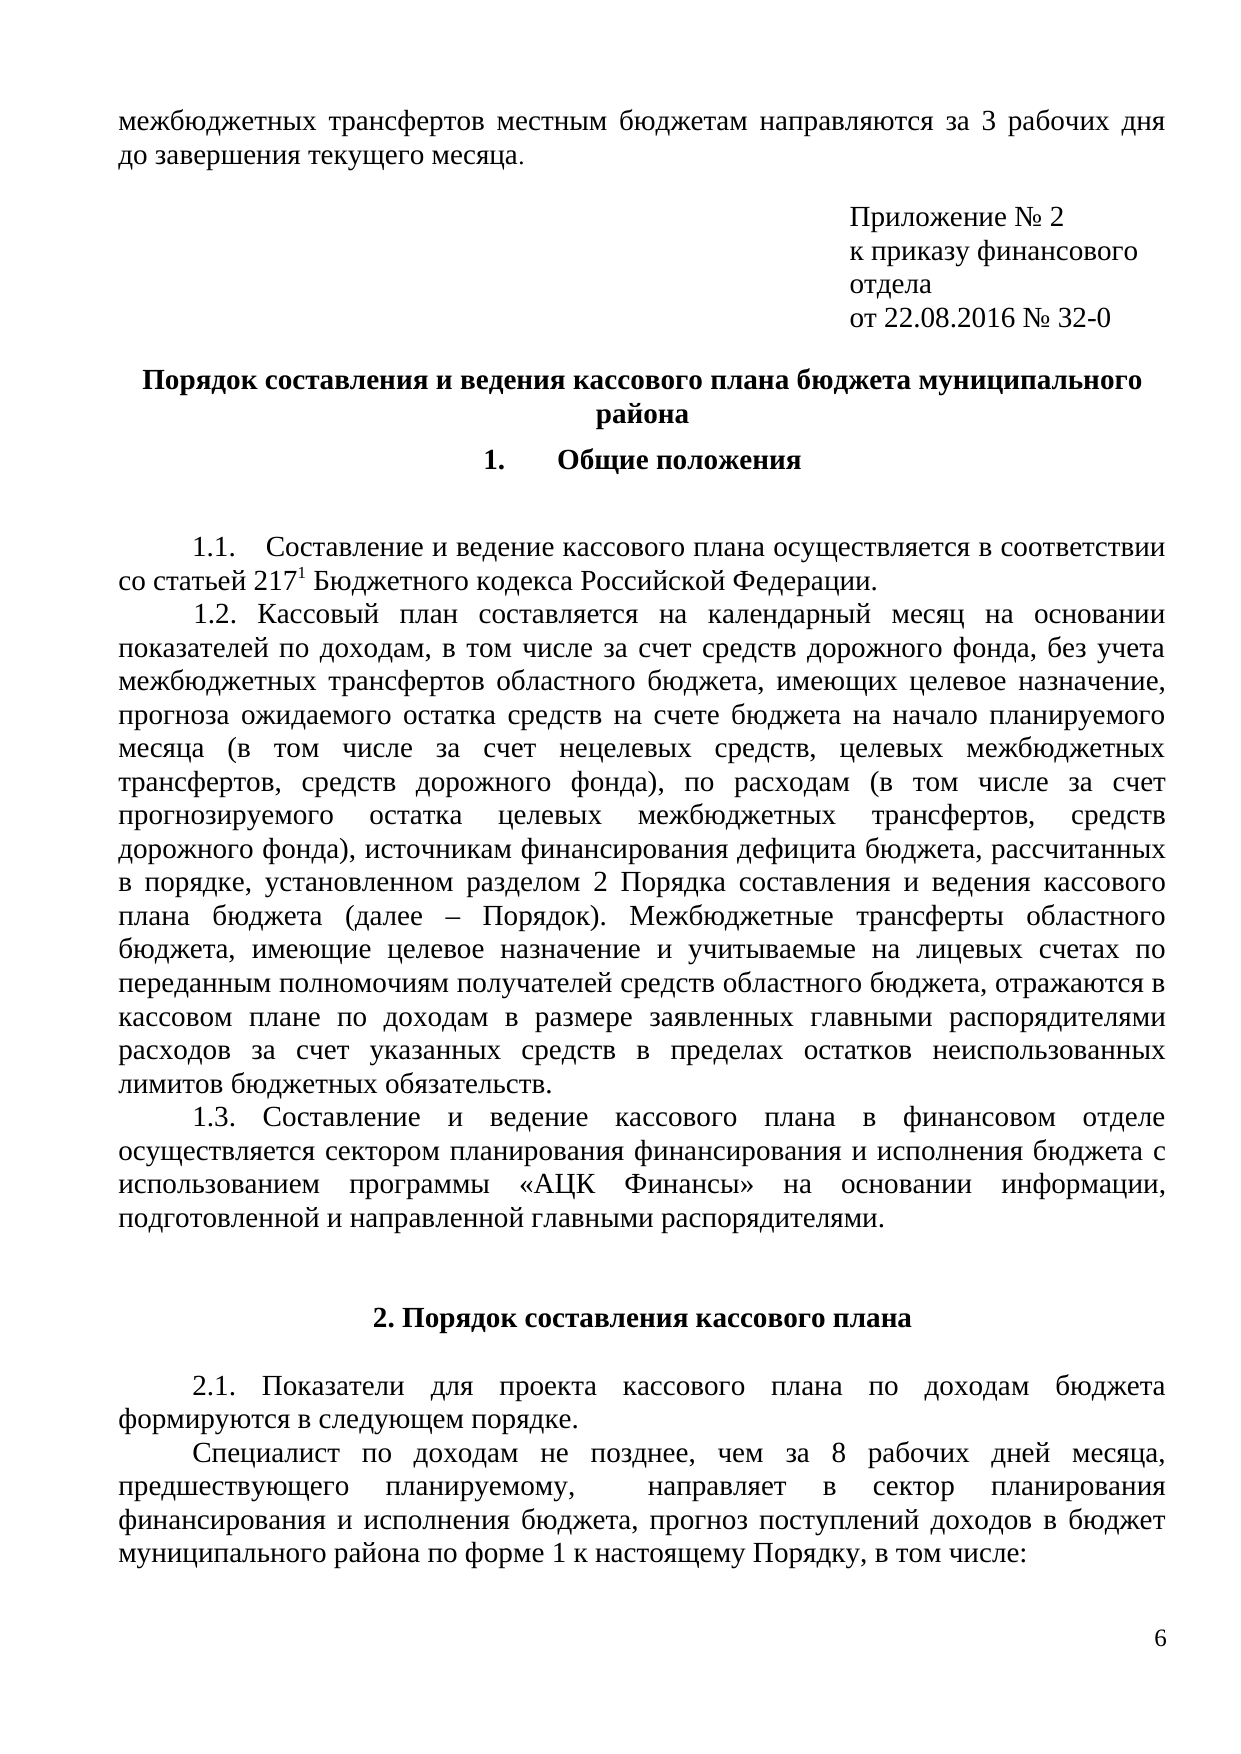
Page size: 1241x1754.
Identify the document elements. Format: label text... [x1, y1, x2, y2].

text Приложение № 2 [776, 199, 1167, 233]
text Специалист по доходам не позднее, чем за 8 рабочих дней месяца, предшествующего планируемому, направляет в сектор планирования финансирования и исполнения бюджета, прогноз поступлений доходов в бюджет муниципального района по форме 1 к настоящему Порядку, в том числе: [118, 1435, 1167, 1569]
text 2.1. Показатели для проекта кассового плана по доходам бюджета формируются в следующем порядке. [118, 1368, 1167, 1435]
text 1.3. Составление и ведение кассового плана в финансовом отделе осуществляется сектором планирования финансирования и исполнения бюджета с использованием программы «АЦК Финансы» на основании информации, подготовленной и направленной главными распорядителями. [118, 1099, 1167, 1233]
text 1.2. Кассовый план составляется на календарный месяц на основании показателей по доходам, в том числе за счет средств дорожного фонда, без учета межбюджетных трансфертов областного бюджета, имеющих целевое назначение, прогноза ожидаемого остатка средств на счете бюджета на начало планируемого месяца (в том числе за счет нецелевых средств, целевых межбюджетных трансфертов, средств дорожного фонда), по расходам (в том числе за счет прогнозируемого остатка целевых межбюджетных трансфертов, средств дорожного фонда), источникам финансирования дефицита бюджета, рассчитанных в порядке, установленном разделом 2 Порядка составления и ведения кассового плана бюджета (далее – Порядок). Межбюджетные трансферты областного бюджета, имеющие целевое назначение и учитываемые на лицевых счетах по переданным полномочиям получателей средств областного бюджета, отражаются в кассовом плане по доходам в размере заявленных главными распорядителями расходов за счет указанных средств в пределах остатков неиспользованных лимитов бюджетных обязательств. [118, 596, 1167, 1099]
text 1.1. Составление и ведение кассового плана осуществляется в соответствии со статьей 2171 Бюджетного кодекса Российской Федерации. [118, 529, 1167, 596]
text Порядок составления и ведения кассового плана бюджета муниципального района [118, 362, 1167, 429]
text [118, 103, 1167, 171]
text к приказу финансового отдела от 22.08.2016 № 32-0 [849, 233, 1167, 333]
text 1. Общие положения [118, 442, 1167, 475]
text 2. Порядок составления кассового плана [118, 1301, 1167, 1334]
